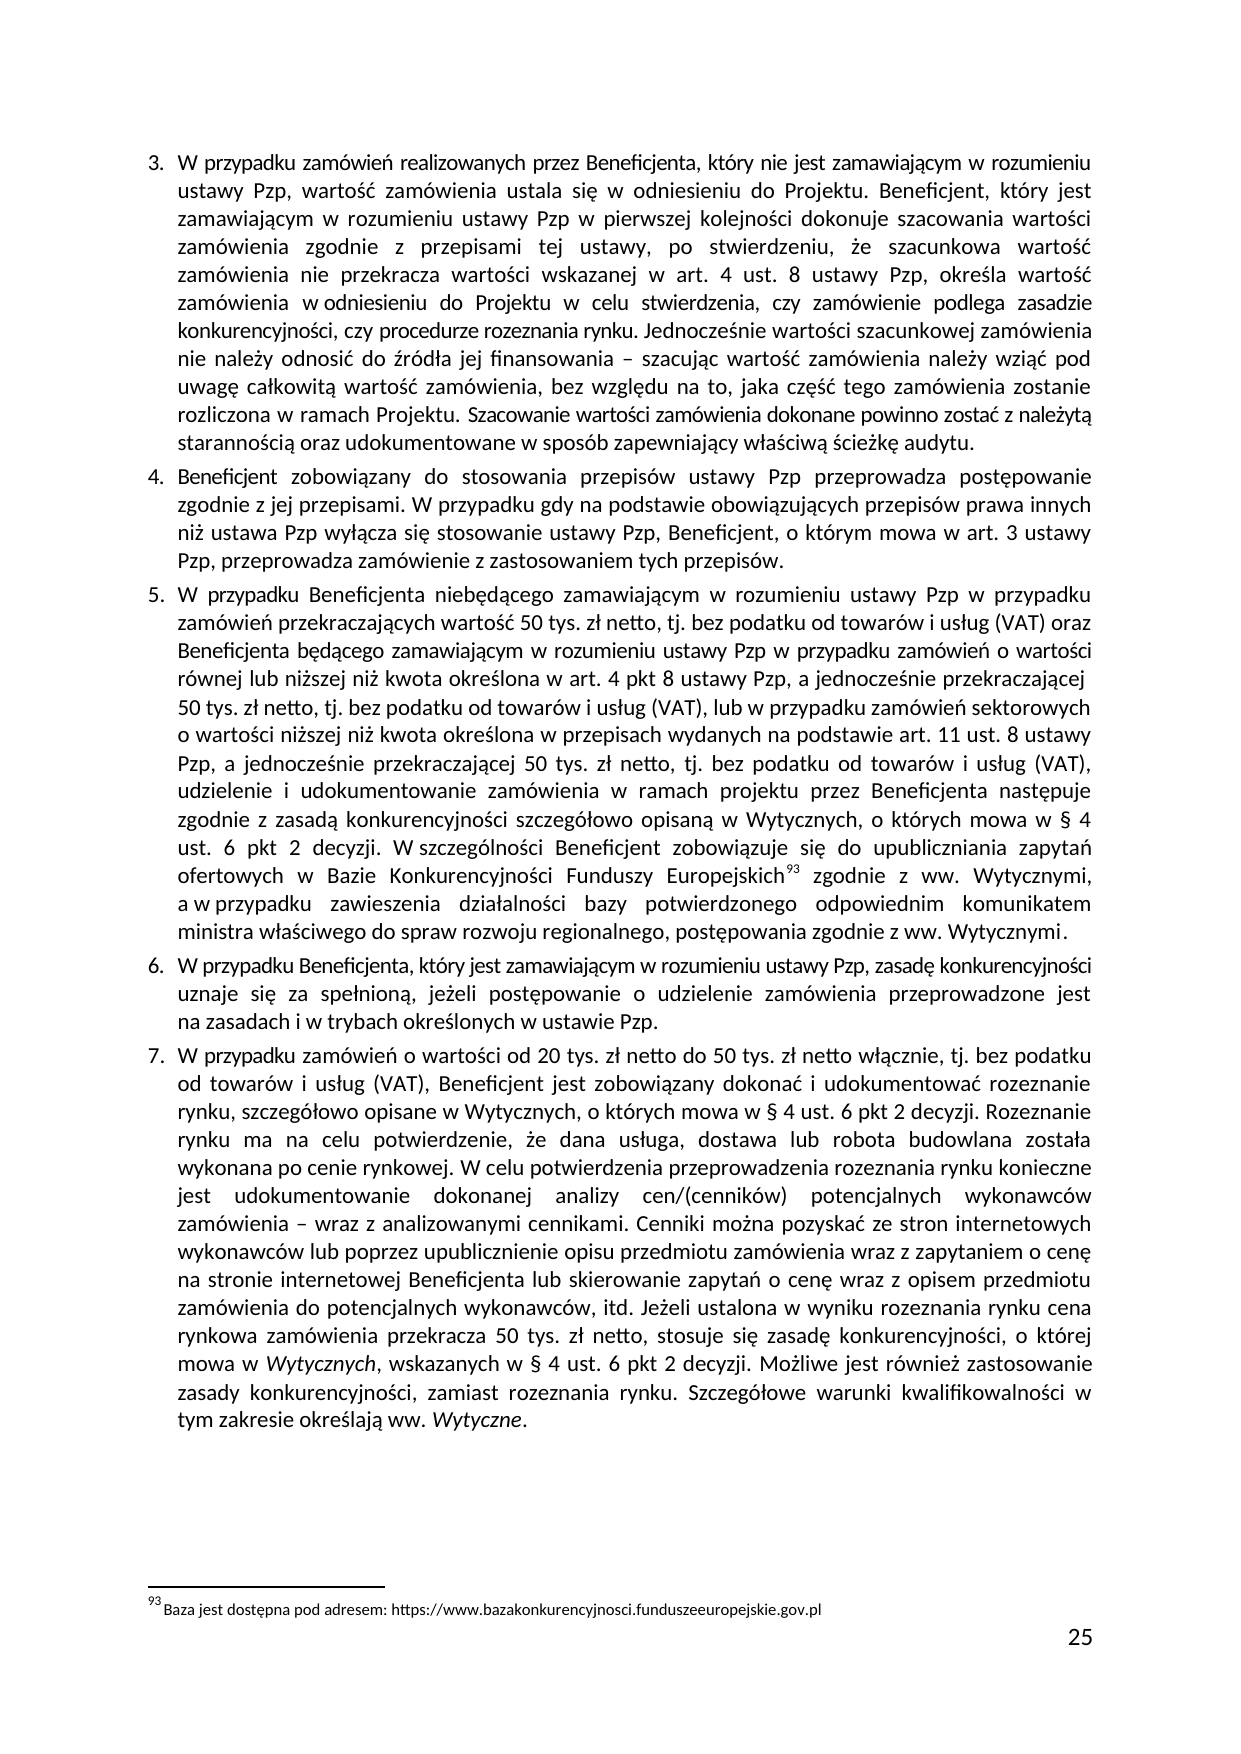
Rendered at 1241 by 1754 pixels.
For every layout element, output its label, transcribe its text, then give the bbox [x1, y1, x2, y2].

list W przypadku zamówień o wartości od 20 tys. zł netto do 50 tys. zł netto włącznie, tj. bez podatku od towarów i usług (VAT), Beneficjent jest zobowiązany dokonać i udokumentować rozeznanie rynku, szczegółowo opisane w Wytycznych, o których mowa w § 4 ust. 6 pkt 2 decyzji. Rozeznanie rynku ma na celu potwierdzenie, że dana usługa, dostawa lub robota budowlana została wykonana po cenie rynkowej. W celu potwierdzenia przeprowadzenia rozeznania rynku konieczne jest udokumentowanie dokonanej analizy cen/(cenników) potencjalnych wykonawców zamówienia – wraz z analizowanymi cennikami. Cenniki można pozyskać ze stron internetowych wykonawców lub poprzez upublicznienie opisu przedmiotu zamówienia wraz z zapytaniem o cenę na stronie internetowej Beneficjenta lub skierowanie zapytań o cenę wraz z opisem przedmiotu zamówienia do potencjalnych wykonawców, itd. Jeżeli ustalona w wyniku rozeznania rynku cena rynkowa zamówienia przekracza 50 tys. zł netto, stosuje się zasadę konkurencyjności, o której mowa w Wytycznych, wskazanych w § 4 ust. 6 pkt 2 decyzji. Możliwe jest również zastosowanie zasady konkurencyjności, zamiast rozeznania rynku. Szczegółowe warunki kwalifikowalności w tym zakresie określają ww. Wytyczne. [148, 1041, 1093, 1434]
list W przypadku Beneficjenta niebędącego zamawiającym w rozumieniu ustawy Pzp w przypadku zamówień przekraczających wartość 50 tys. zł netto, tj. bez podatku od towarów i usług (VAT) oraz Beneficjenta będącego zamawiającym w rozumieniu ustawy Pzp w przypadku zamówień o wartości równej lub niższej niż kwota określona w art. 4 pkt 8 ustawy Pzp, a jednocześnie przekraczającej 50 tys. zł netto, tj. bez podatku od towarów i usług (VAT), lub w przypadku zamówień sektorowych o wartości niższej niż kwota określona w przepisach wydanych na podstawie art. 11 ust. 8 ustawy Pzp, a jednocześnie przekraczającej 50 tys. zł netto, tj. bez podatku od towarów i usług (VAT), udzielenie i udokumentowanie zamówienia w ramach projektu przez Beneficjenta następuje zgodnie z zasadą konkurencyjności szczegółowo opisaną w Wytycznych, o których mowa w § 4 ust. 6 pkt 2 decyzji. W szczególności Beneficjent zobowiązuje się do upubliczniania zapytań ofertowych w Bazie Konkurencyjności Funduszy Europejskich zgodnie z ww. Wytycznymi, a w przypadku zawieszenia działalności bazy potwierdzonego odpowiednim komunikatem ministra właściwego do spraw rozwoju regionalnego, postępowania zgodnie z ww. Wytycznymi. [148, 581, 1093, 945]
list Beneficjent zobowiązany do stosowania przepisów ustawy Pzp przeprowadza postępowanie zgodnie z jej przepisami. W przypadku gdy na podstawie obowiązujących przepisów prawa innych niż ustawa Pzp wyłącza się stosowanie ustawy Pzp, Beneficjent, o którym mowa w art. 3 ustawy Pzp, przeprowadza zamówienie z zastosowaniem tych przepisów. [148, 462, 1093, 574]
list W przypadku zamówień realizowanych przez Beneficjenta, który nie jest zamawiającym w rozumieniu ustawy Pzp, wartość zamówienia ustala się w odniesieniu do Projektu. Beneficjent, który jest zamawiającym w rozumieniu ustawy Pzp w pierwszej kolejności dokonuje szacowania wartości zamówienia zgodnie z przepisami tej ustawy, po stwierdzeniu, że szacunkowa wartość zamówienia nie przekracza wartości wskazanej w art. 4 ust. 8 ustawy Pzp, określa wartość zamówienia w odniesieniu do Projektu w celu stwierdzenia, czy zamówienie podlega zasadzie konkurencyjności, czy procedurze rozeznania rynku. Jednocześnie wartości szacunkowej zamówienia nie należy odnosić do źródła jej finansowania – szacując wartość zamówienia należy wziąć pod uwagę całkowitą wartość zamówienia, bez względu na to, jaka część tego zamówienia zostanie rozliczona w ramach Projektu. Szacowanie wartości zamówienia dokonane powinno zostać z należytą starannością oraz udokumentowane w sposób zapewniający właściwą ścieżkę audytu. [148, 148, 1093, 456]
list W przypadku Beneficjenta, który jest zamawiającym w rozumieniu ustawy Pzp, zasadę konkurencyjności uznaje się za spełnioną, jeżeli postępowanie o udzielenie zamówienia przeprowadzone jest na zasadach i w trybach określonych w ustawie Pzp. [148, 951, 1093, 1035]
